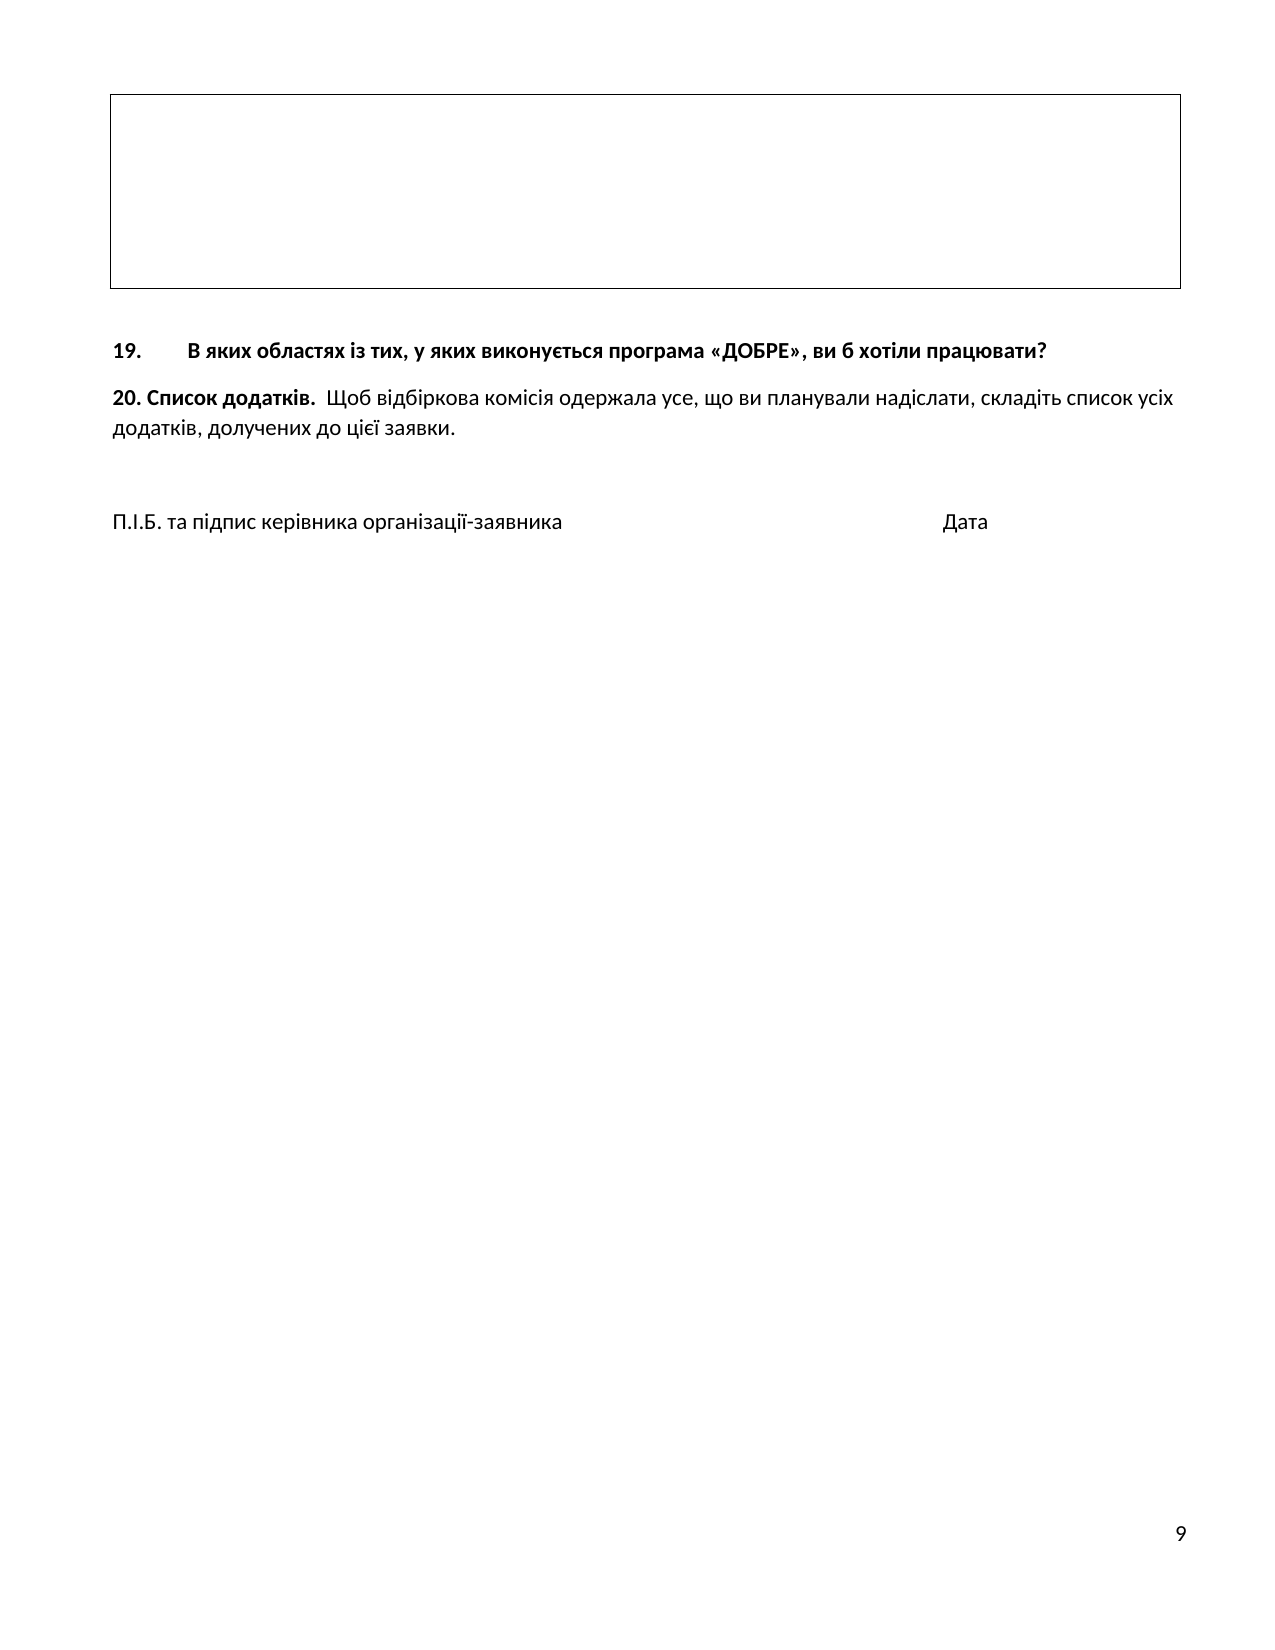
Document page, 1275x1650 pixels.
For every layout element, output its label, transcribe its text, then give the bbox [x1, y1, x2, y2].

text 20. Список додатків. Щоб відбіркова комісія одержала усе, що ви планували надіслати, складіть список усіх додатків, долучених до цієї заявки. [112, 383, 1186, 441]
text 19. В яких областях із тих, у яких виконується програма «ДОБРЕ», ви б хотіли працювати? [112, 336, 1186, 364]
text П.І.Б. та підпис керівника організації-заявника Дата [112, 507, 1186, 535]
table_cell [111, 95, 1180, 288]
